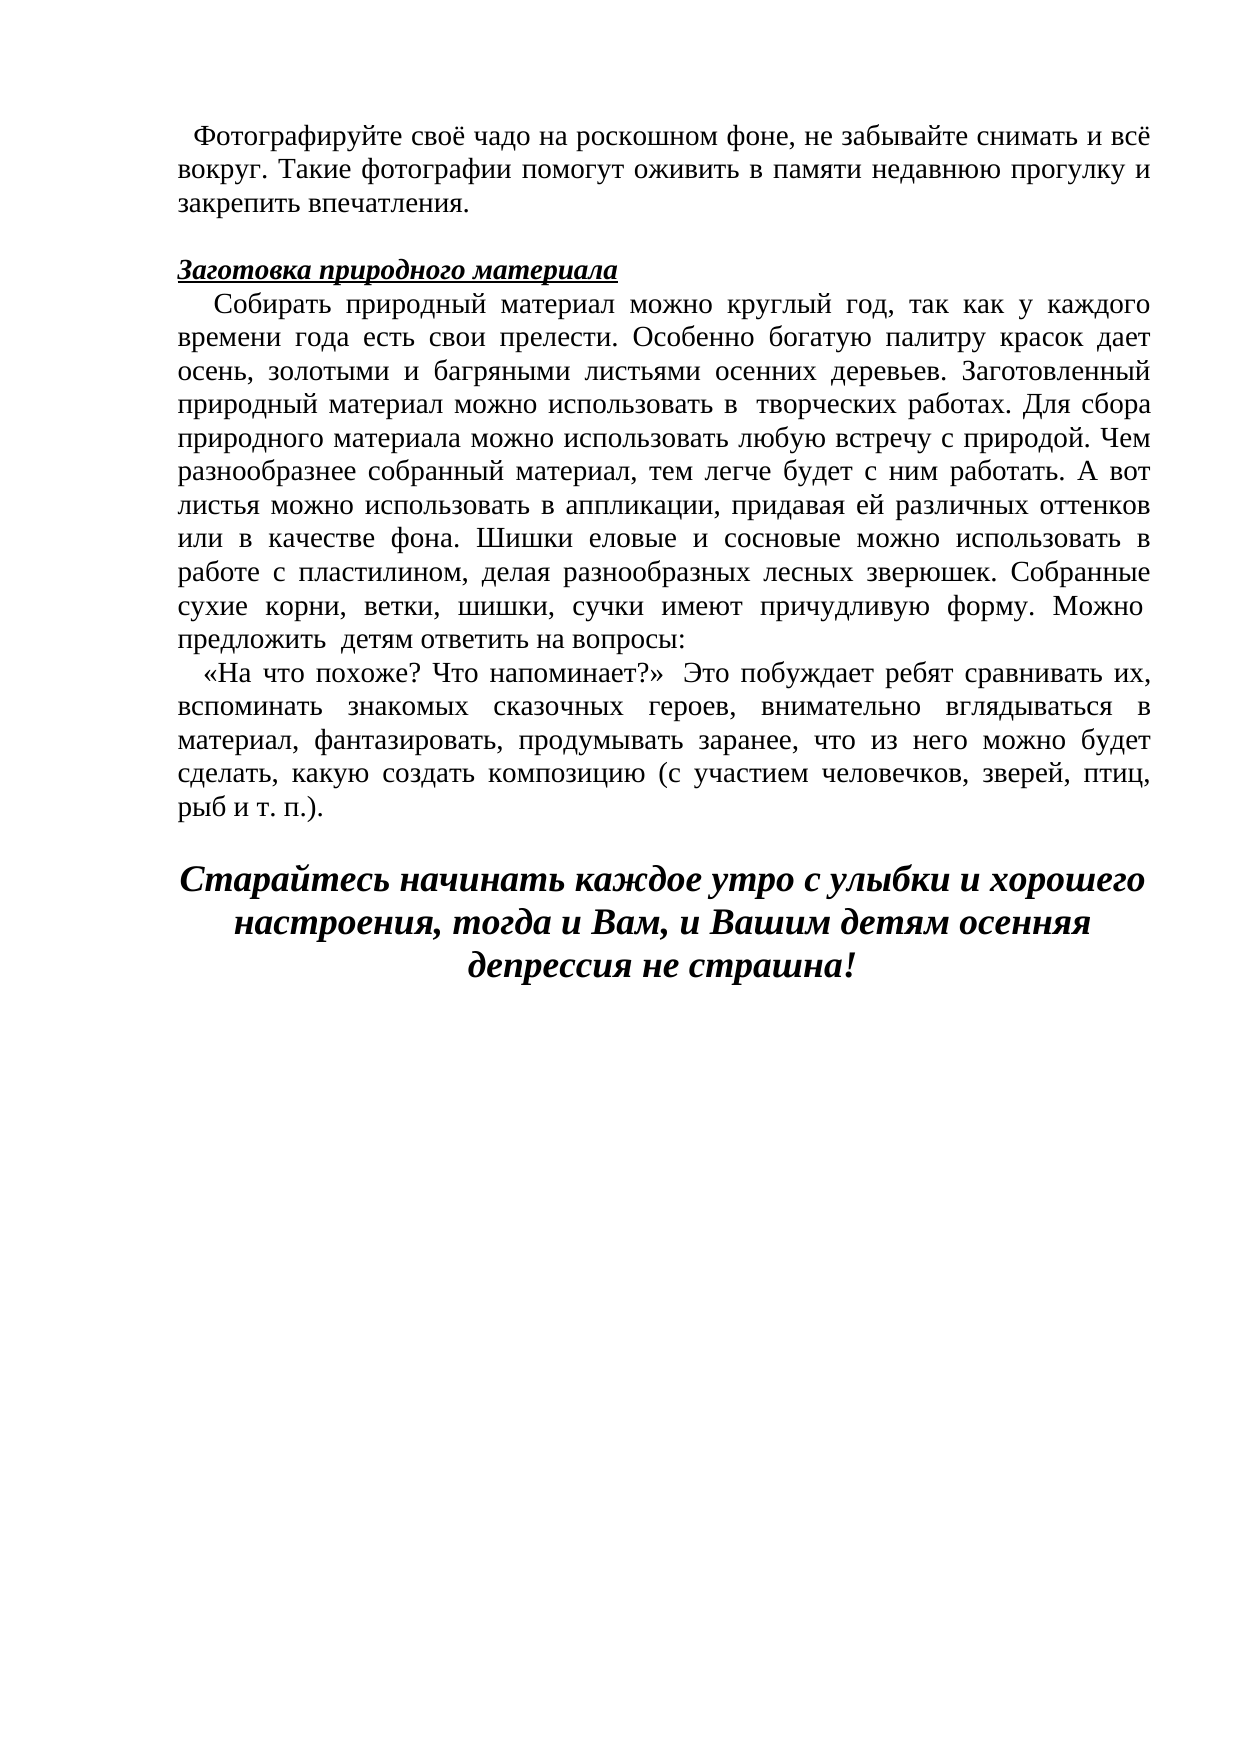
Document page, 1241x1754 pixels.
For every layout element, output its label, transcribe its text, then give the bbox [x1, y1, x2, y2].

text Фотографируйте своё чадо на роскошном фоне, не забывайте снимать и всё вокруг. Такие фотографии помогут оживить в памяти недавнюю прогулку и закрепить впечатления. [177, 118, 1152, 219]
text Заготовка природного материала [177, 252, 1152, 286]
text «На что похоже? Что напоминает?» Это побуждает ребят сравнивать их, вспоминать знакомых сказочных героев, внимательно вглядываться в материал, фантазировать, продумывать заранее, что из него можно будет сделать, какую создать композицию (с участием человечков, зверей, птиц, рыб и т. п.). [177, 655, 1152, 822]
text Старайтесь начинать каждое утро с улыбки и хорошего настроения, тогда и Вам, и Вашим детям осенняя депрессия не страшна! [177, 856, 1152, 985]
text Собирать природный материал можно круглый год, так как у каждого времени года есть свои прелести. Особенно богатую палитру красок дает осень, золотыми и багряными листьями осенних деревьев. Заготовленный природный материал можно использовать в творческих работах. Для сбора природного материала можно использовать любую встречу с природой. Чем разнообразнее собранный материал, тем легче будет с ним работать. А вот листья можно использовать в аппликации, придавая ей различных оттенков или в качестве фона. Шишки еловые и сосновые можно использовать в работе с пластилином, делая разнообразных лесных зверюшек. Собранные сухие корни, ветки, шишки, сучки имеют причудливую форму. Можно предложить детям ответить на вопросы: [177, 286, 1152, 655]
